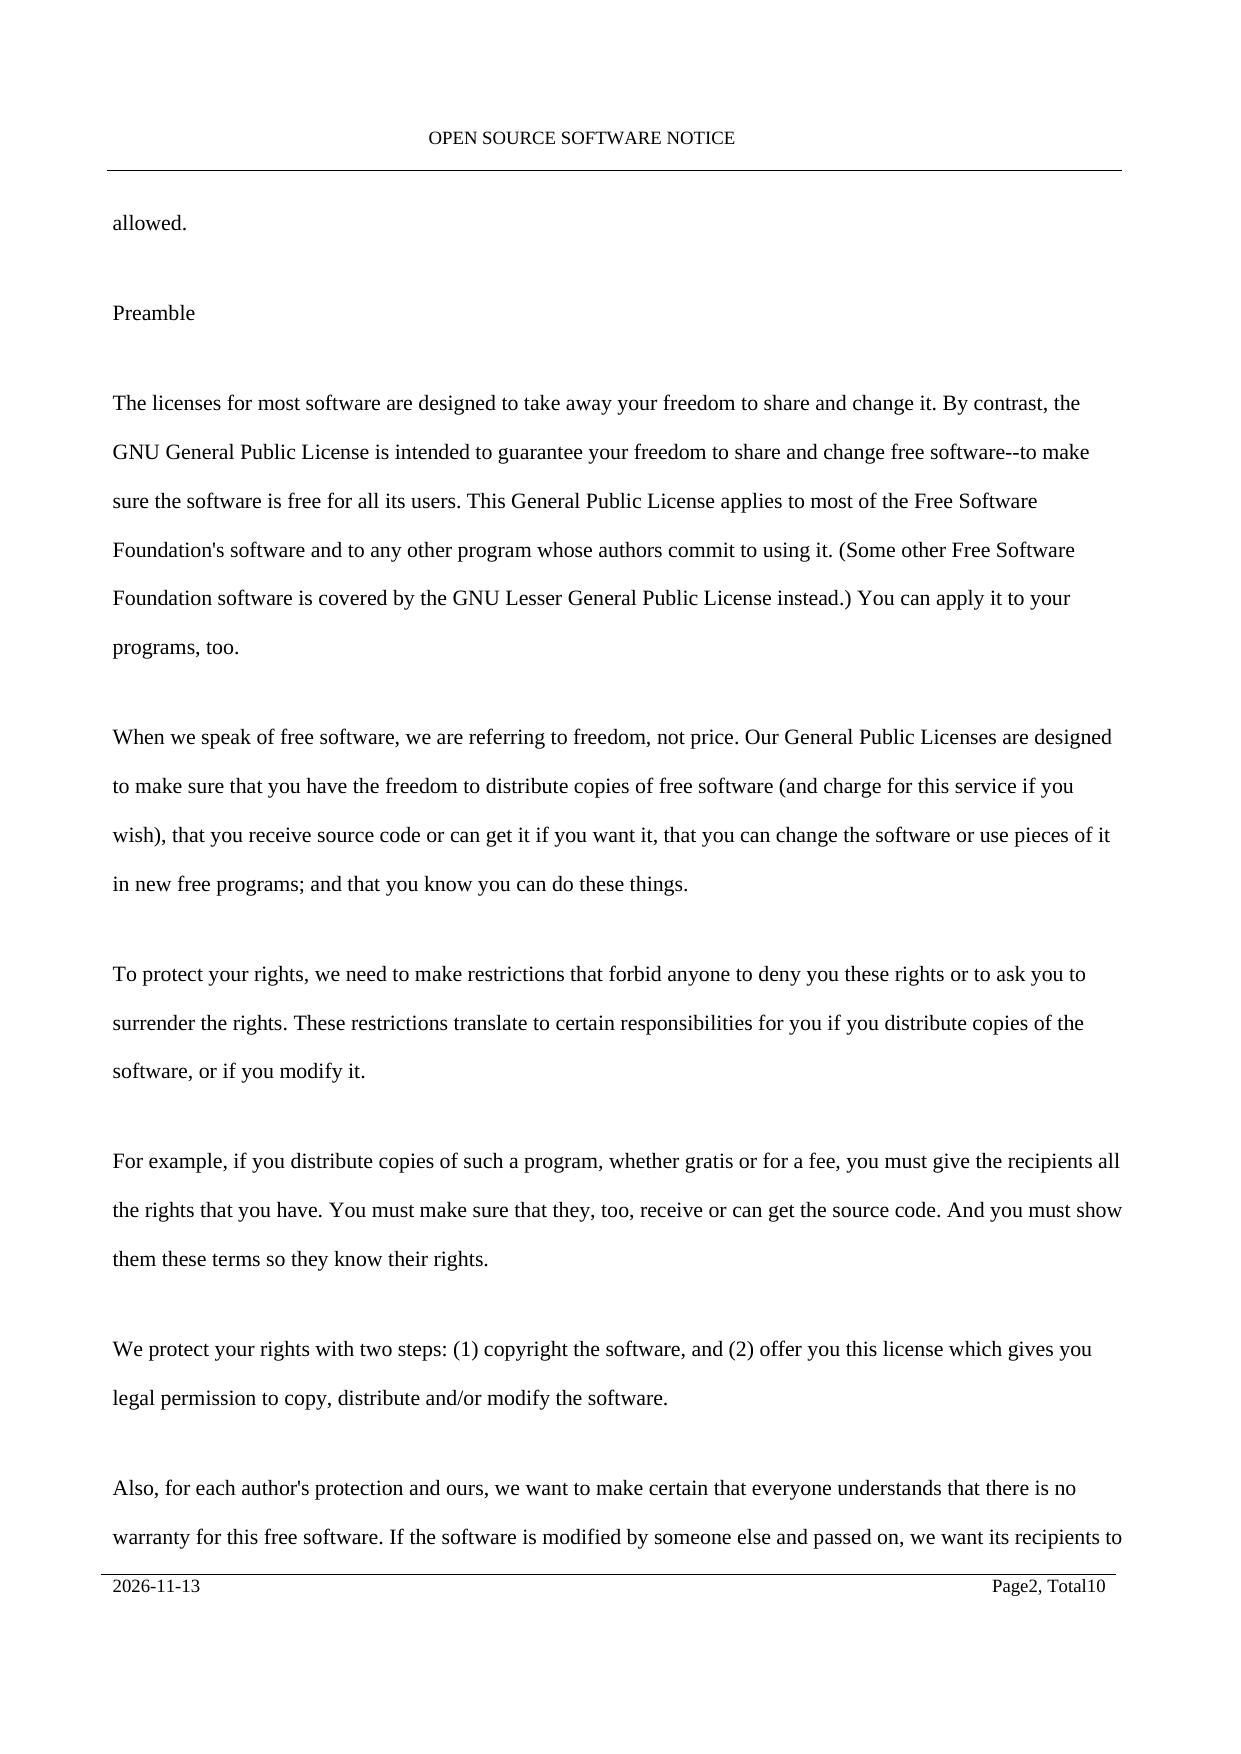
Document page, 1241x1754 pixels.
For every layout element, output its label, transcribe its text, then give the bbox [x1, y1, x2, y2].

text The licenses for most software are designed to take away your freedom to share and change it. By contrast, the GNU General Public License is intended to guarantee your freedom to share and change free software--to make sure the software is free for all its users. This General Public License applies to most of the Free Software Foundation's software and to any other program whose authors commit to using it. (Some other Free Software Foundation software is covered by the GNU Lesser General Public License instead.) You can apply it to your programs, too. [112, 387, 1128, 663]
text Preamble [112, 297, 1128, 329]
text For example, if you distribute copies of such a program, whether gratis or for a fee, you must give the recipients all the rights that you have. You must make sure that they, too, receive or can get the source code. And you must show them these terms so they know their rights. [112, 1145, 1128, 1275]
text To protect your rights, we need to make restrictions that forbid anyone to deny you these rights or to ask you to surrender the rights. These restrictions translate to certain responsibilities for you if you distribute copies of the software, or if you modify it. [112, 957, 1128, 1087]
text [112, 1472, 1128, 1553]
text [112, 206, 1128, 239]
text When we speak of free software, we are referring to freedom, not price. Our General Public Licenses are designed to make sure that you have the freedom to distribute copies of free software (and charge for this service if you wish), that you receive source code or can get it if you want it, that you can change the software or use pieces of it in new free programs; and that you know you can do these things. [112, 721, 1128, 899]
text We protect your rights with two steps: (1) copyright the software, and (2) offer you this license which gives you legal permission to copy, distribute and/or modify the software. [112, 1333, 1128, 1414]
